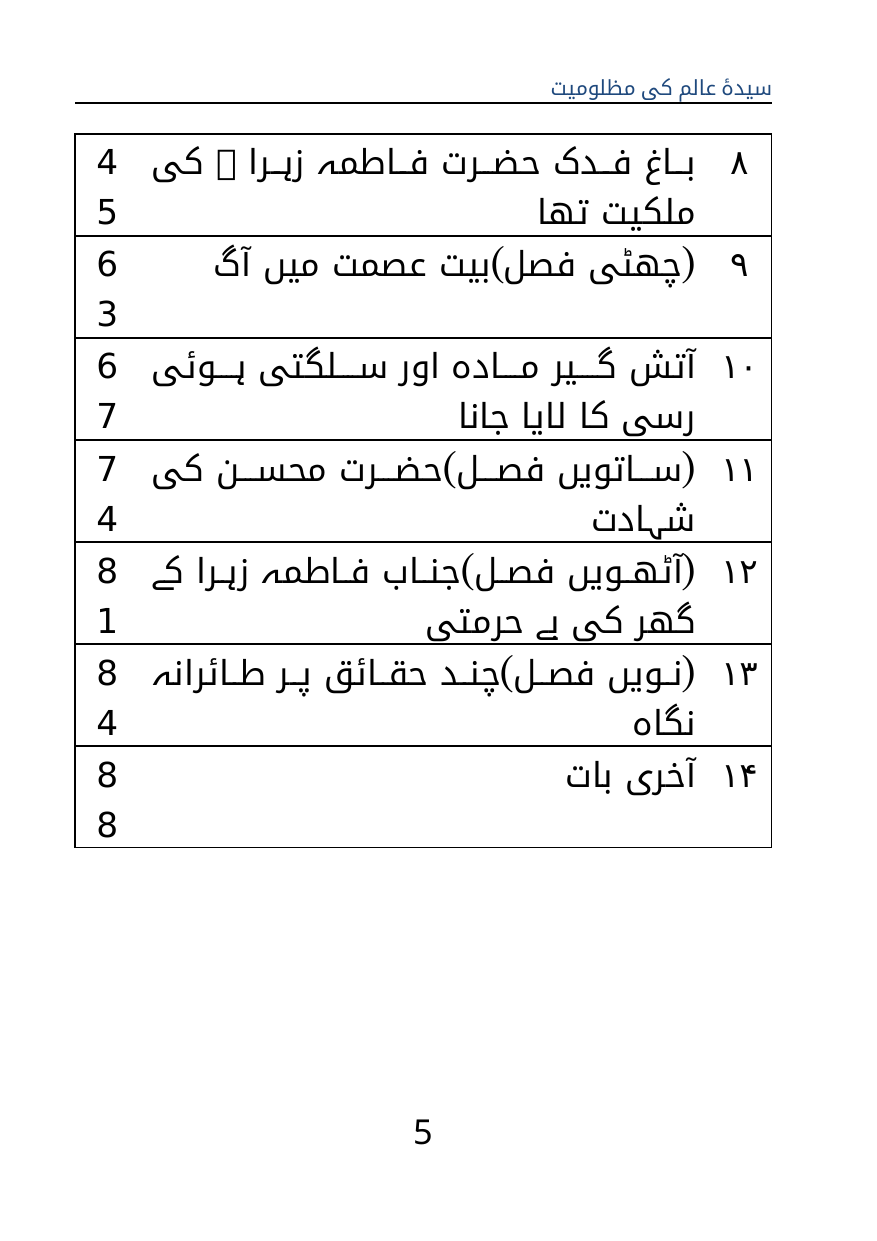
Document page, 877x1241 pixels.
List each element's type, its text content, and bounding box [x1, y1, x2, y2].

table_cell 84 [76, 645, 140, 745]
table_cell ۱۲ [707, 543, 771, 643]
table_cell 74 [76, 441, 140, 541]
table_cell آخری بات [140, 747, 707, 847]
table_cell (نویں فصل)چند حقائق پر طائرانہ نگاہ [140, 645, 707, 745]
table_cell (ساتویں فصل)حضرت محسن کی شہادت [140, 441, 707, 541]
table_cell باغ فدک حضرت فاطمہ زہرا ﷥ کی ملکیت تھا [140, 135, 707, 235]
table_cell (آٹھویں فصل)جناب فاطمہ زہرا کے گھر کی بے حرمتی [140, 543, 707, 643]
table_cell ۱۰ [707, 339, 771, 439]
table_cell ۱۳ [707, 645, 771, 745]
table_cell 81 [76, 543, 140, 643]
table_cell (چھٹی فصل)بیت عصمت میں آگ [140, 237, 707, 337]
table_cell آتش گیر مادہ اور سلگتی ہوئی رسی کا لایا جانا [140, 339, 707, 439]
table_cell ۱۴ [707, 747, 771, 847]
table_cell ۹ [707, 237, 771, 337]
table_cell ۸ [707, 135, 771, 235]
table_cell 88 [76, 747, 140, 847]
table_cell 63 [76, 237, 140, 337]
table_cell 45 [76, 135, 140, 235]
table_cell ۱۱ [707, 441, 771, 541]
table_cell 67 [76, 339, 140, 439]
